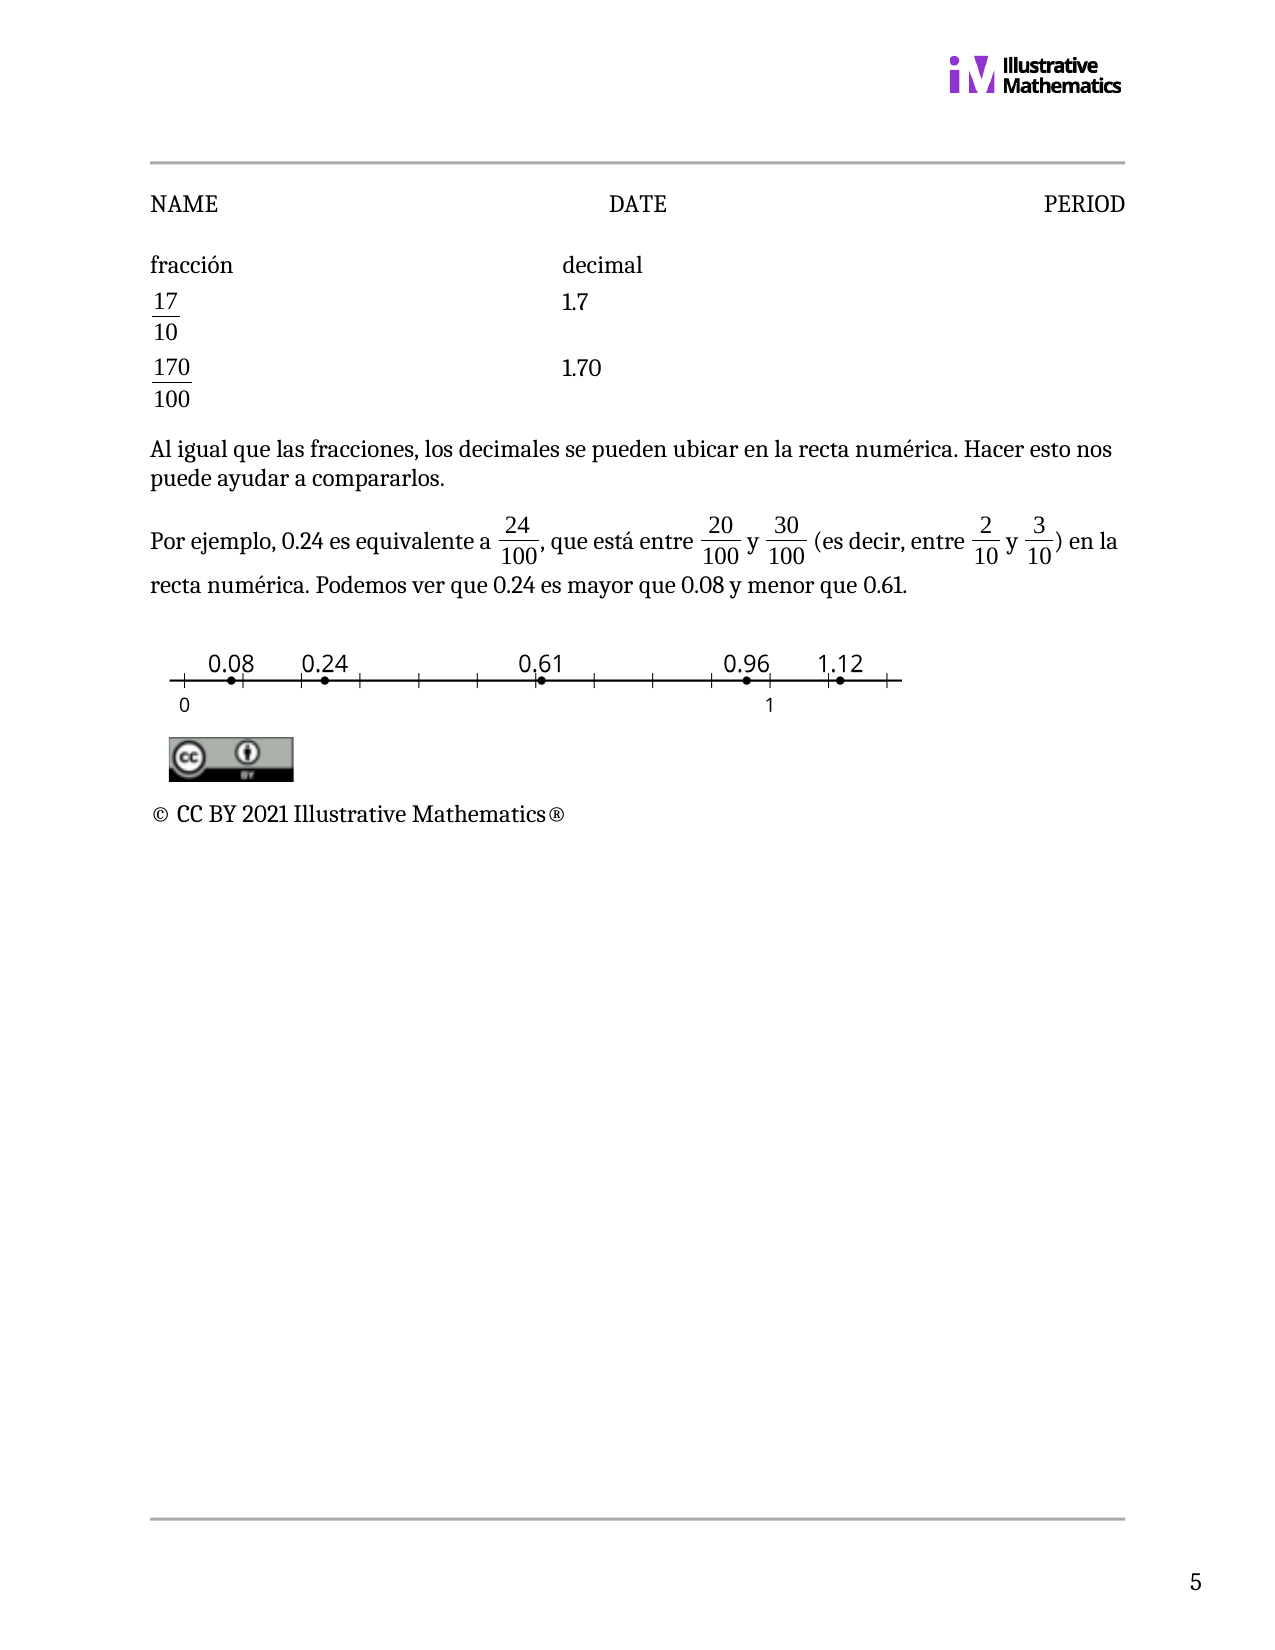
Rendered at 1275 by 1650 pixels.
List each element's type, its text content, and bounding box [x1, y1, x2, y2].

picture [168, 646, 903, 720]
table_cell 1.70 [551, 350, 964, 417]
table_header fracción [139, 248, 551, 284]
picture [168, 737, 294, 782]
table_cell [139, 350, 551, 417]
table_cell [139, 284, 551, 350]
table_header decimal [551, 248, 964, 284]
picture [949, 55, 1121, 93]
text Por ejemplo, 0.24 es equivalente a , que está entre y (es decir, entre y ) en la recta numérica. Podemos ver que 0.24 es mayor que 0.08 y menor que 0.61. [150, 512, 1125, 628]
text © CC BY 2021 Illustrative Mathematics® [150, 800, 1125, 829]
table_cell 1.7 [551, 284, 964, 350]
text Al igual que las fracciones, los decimales se pueden ubicar en la recta numérica. Hacer esto nos puede ayudar a compararlos. [150, 435, 1125, 493]
